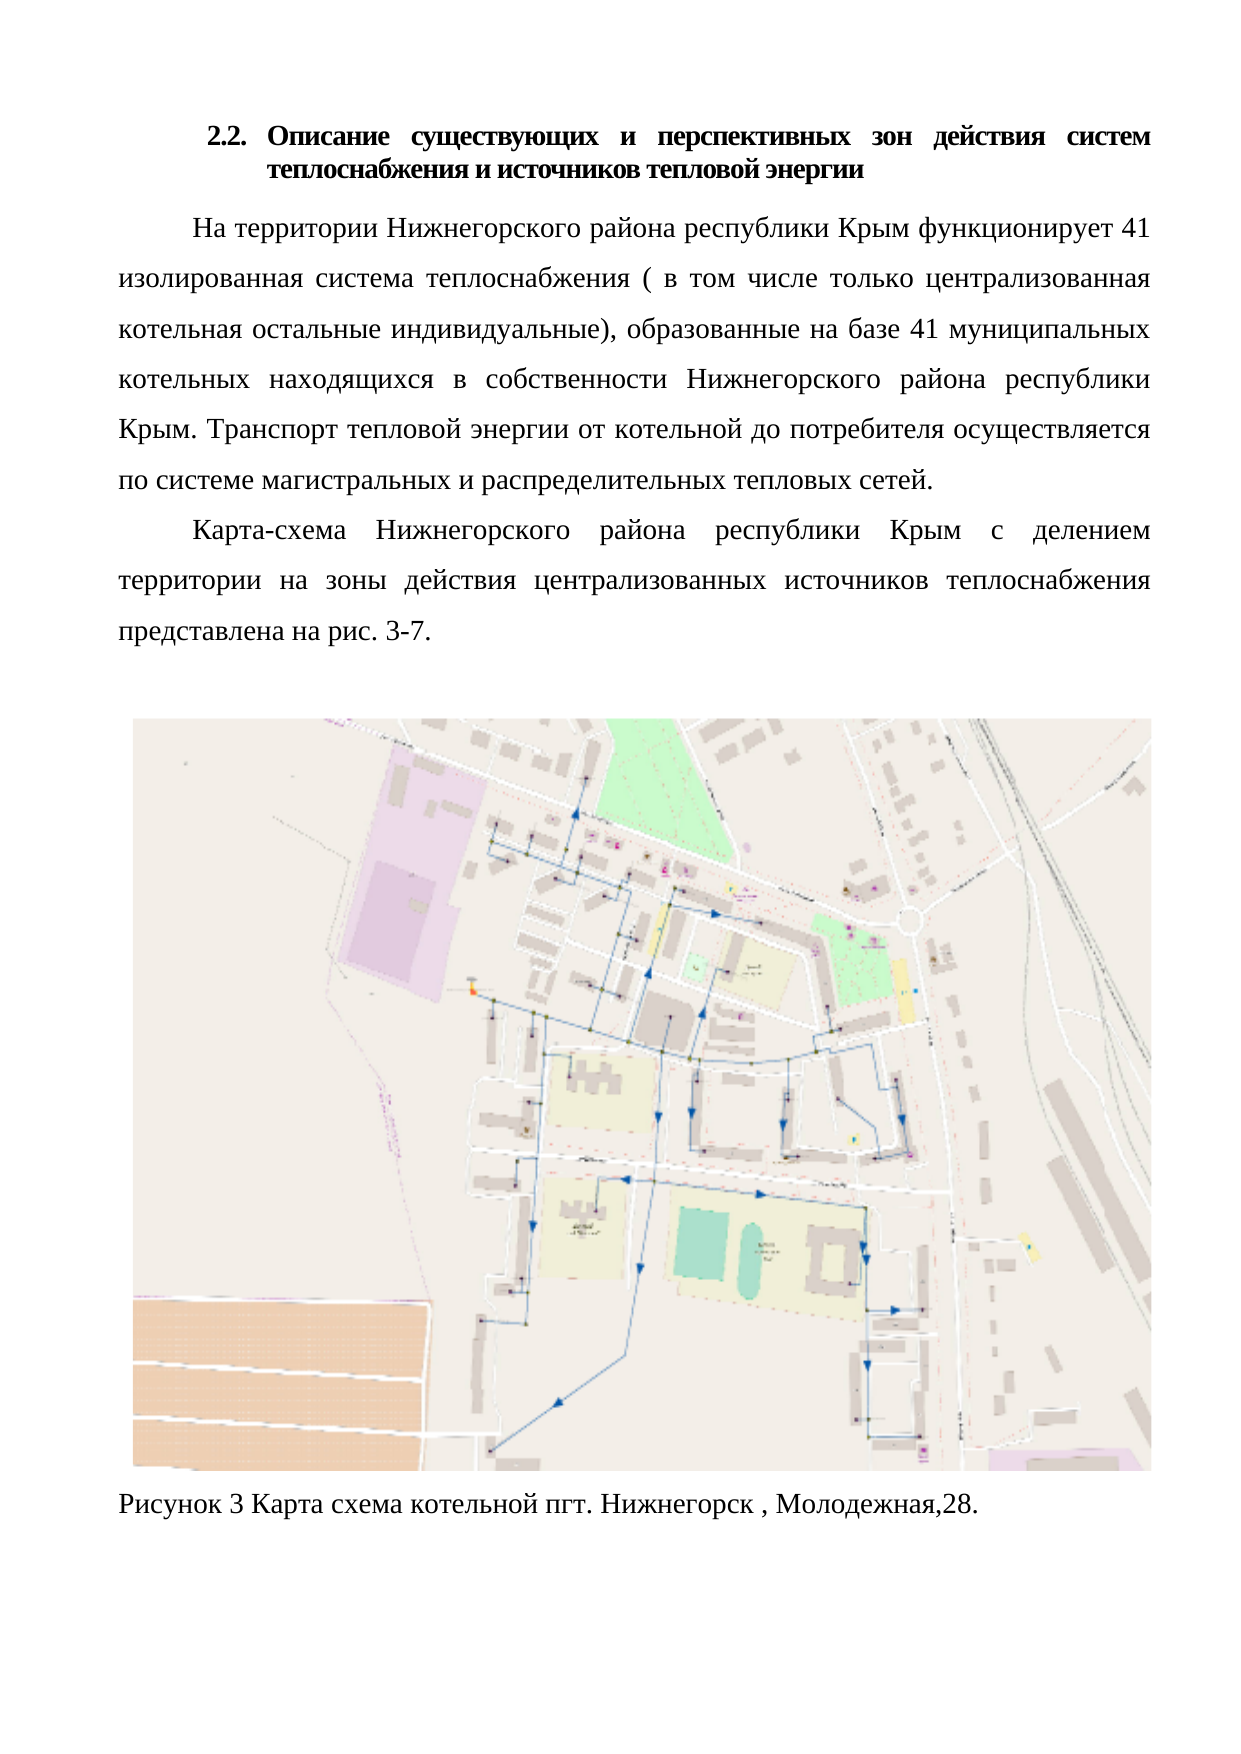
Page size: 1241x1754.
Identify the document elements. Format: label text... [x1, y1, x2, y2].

text На территории Нижнегорского района республики Крым функционирует 41 изолированная система теплоснабжения ( в том числе только централизованная котельная остальные индивидуальные), образованные на базе 41 муниципальных котельных находящихся в собственности Нижнегорского района республики Крым. Транспорт тепловой энергии от котельной до потребителя осуществляется по системе магистральных и распределительных тепловых сетей. [118, 210, 1152, 495]
subtitle Описание существующих и перспективных зон действия систем теплоснабжения и источников тепловой энергии [207, 118, 1152, 185]
picture [132, 713, 1152, 1471]
text Карта-схема Нижнегорского района республики Крым с делением территории на зоны действия централизованных источников теплоснабжения представлена на рис. 3-7. [118, 512, 1152, 646]
text Рисунок 3 Карта схема котельной пгт. Нижнегорск , Молодежная,28. [118, 1486, 1152, 1520]
